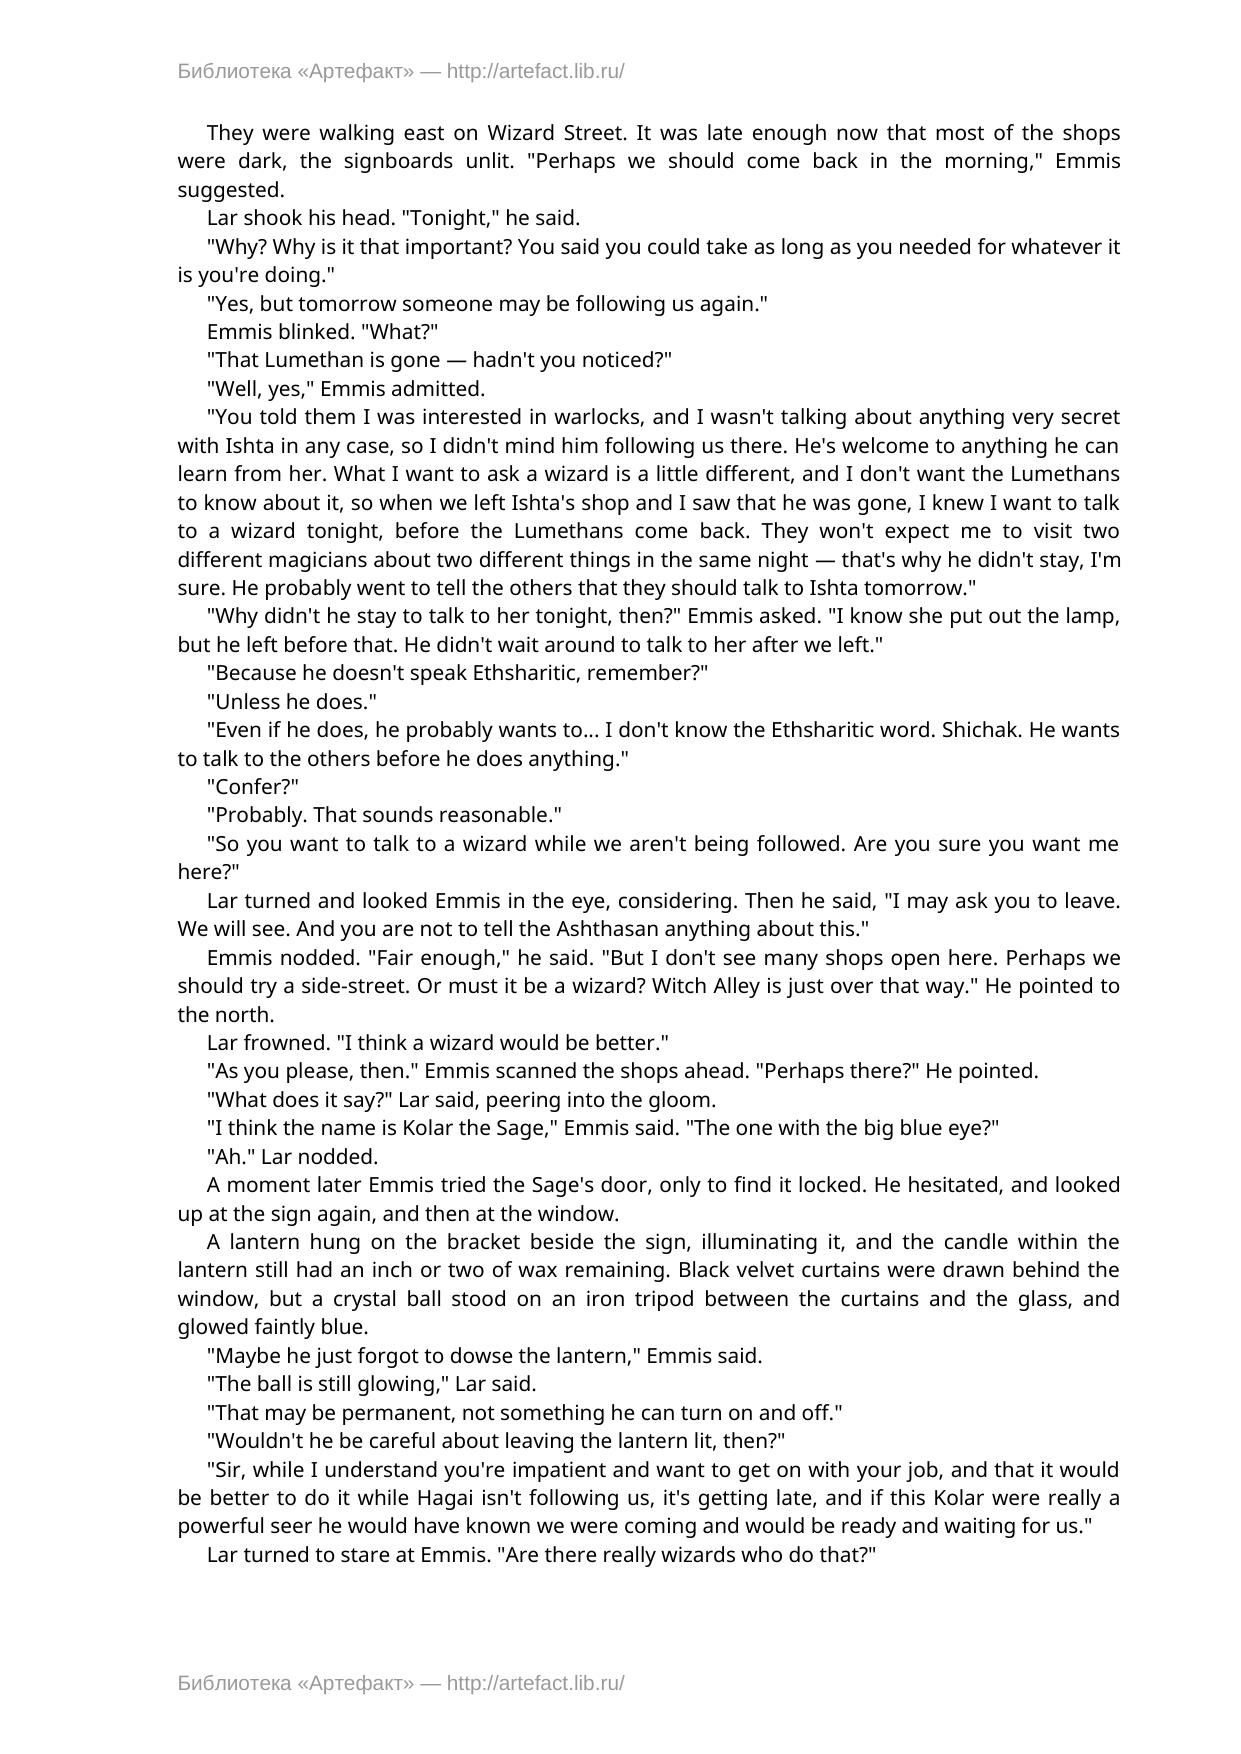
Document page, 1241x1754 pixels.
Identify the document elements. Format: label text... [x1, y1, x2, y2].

text "As you please, then." Emmis scanned the shops ahead. "Perhaps there?" He pointed. [177, 1057, 1122, 1085]
text A lantern hung on the bracket beside the sign, illuminating it, and the candle within the lantern still had an inch or two of wax remaining. Black velvet curtains were drawn behind the window, but a crystal ball stood on an iron tripod between the curtains and the glass, and glowed faintly blue. [177, 1227, 1122, 1341]
text "What does it say?" Lar said, peering into the gloom. [177, 1085, 1122, 1113]
text Lar turned and looked Emmis in the eye, considering. Then he said, "I may ask you to leave. We will see. And you are not to tell the Ashthasan anything about this." [177, 886, 1122, 943]
text Lar shook his head. "Tonight," he said. [177, 203, 1122, 232]
text "The ball is still glowing," Lar said. [177, 1369, 1122, 1398]
text "Because he doesn't speak Ethsharitic, remember?" [177, 658, 1122, 687]
text "Sir, while I understand you're impatient and want to get on with your job, and that it would be better to do it while Hagai isn't following us, it's getting late, and if this Kolar were really a powerful seer he would have known we were coming and would be ready and waiting for us." [177, 1455, 1122, 1540]
text "That may be permanent, not something he can turn on and off." [177, 1398, 1122, 1426]
text "That Lumethan is gone — hadn't you noticed?" [177, 346, 1122, 374]
text "Yes, but tomorrow someone may be following us again." [177, 289, 1122, 317]
text "I think the name is Kolar the Sage," Emmis said. "The one with the big blue eye?" [177, 1113, 1122, 1142]
text Lar turned to stare at Emmis. "Are there really wizards who do that?" [177, 1540, 1122, 1568]
text "Ah." Lar nodded. [177, 1142, 1122, 1170]
text "Well, yes," Emmis admitted. [177, 374, 1122, 402]
text A moment later Emmis tried the Sage's door, only to find it locked. He hesitated, and looked up at the sign again, and then at the window. [177, 1170, 1122, 1227]
text "So you want to talk to a wizard while we aren't being followed. Are you sure you want me here?" [177, 829, 1122, 886]
text "Maybe he just forgot to dowse the lantern," Emmis said. [177, 1341, 1122, 1369]
text Emmis blinked. "What?" [177, 317, 1122, 346]
text Emmis nodded. "Fair enough," he said. "But I don't see many shops open here. Perhaps we should try a side-street. Or must it be a wizard? Witch Alley is just over that way." He pointed to the north. [177, 943, 1122, 1028]
text They were walking east on Wizard Street. It was late enough now that most of the shops were dark, the signboards unlit. "Perhaps we should come back in the morning," Emmis suggested. [177, 118, 1122, 203]
text "Why didn't he stay to talk to her tonight, then?" Emmis asked. "I know she put out the lamp, but he left before that. He didn't wait around to talk to her after we left." [177, 602, 1122, 658]
text Lar frowned. "I think a wizard would be better." [177, 1028, 1122, 1057]
text "Wouldn't he be careful about leaving the lantern lit, then?" [177, 1426, 1122, 1455]
text "Probably. That sounds reasonable." [177, 801, 1122, 829]
text "Even if he does, he probably wants to... I don't know the Ethsharitic word. Shichak. He wants to talk to the others before he does anything." [177, 715, 1122, 772]
text "Why? Why is it that important? You said you could take as long as you needed for whatever it is you're doing." [177, 232, 1122, 289]
text "Confer?" [177, 772, 1122, 801]
text "Unless he does." [177, 687, 1122, 715]
text "You told them I was interested in warlocks, and I wasn't talking about anything very secret with Ishta in any case, so I didn't mind him following us there. He's welcome to anything he can learn from her. What I want to ask a wizard is a little different, and I don't want the Lumethans to know about it, so when we left Ishta's shop and I saw that he was gone, I knew I want to talk to a wizard tonight, before the Lumethans come back. They won't expect me to visit two different magicians about two different things in the same night — that's why he didn't stay, I'm sure. He probably went to tell the others that they should talk to Ishta tomorrow." [177, 402, 1122, 602]
